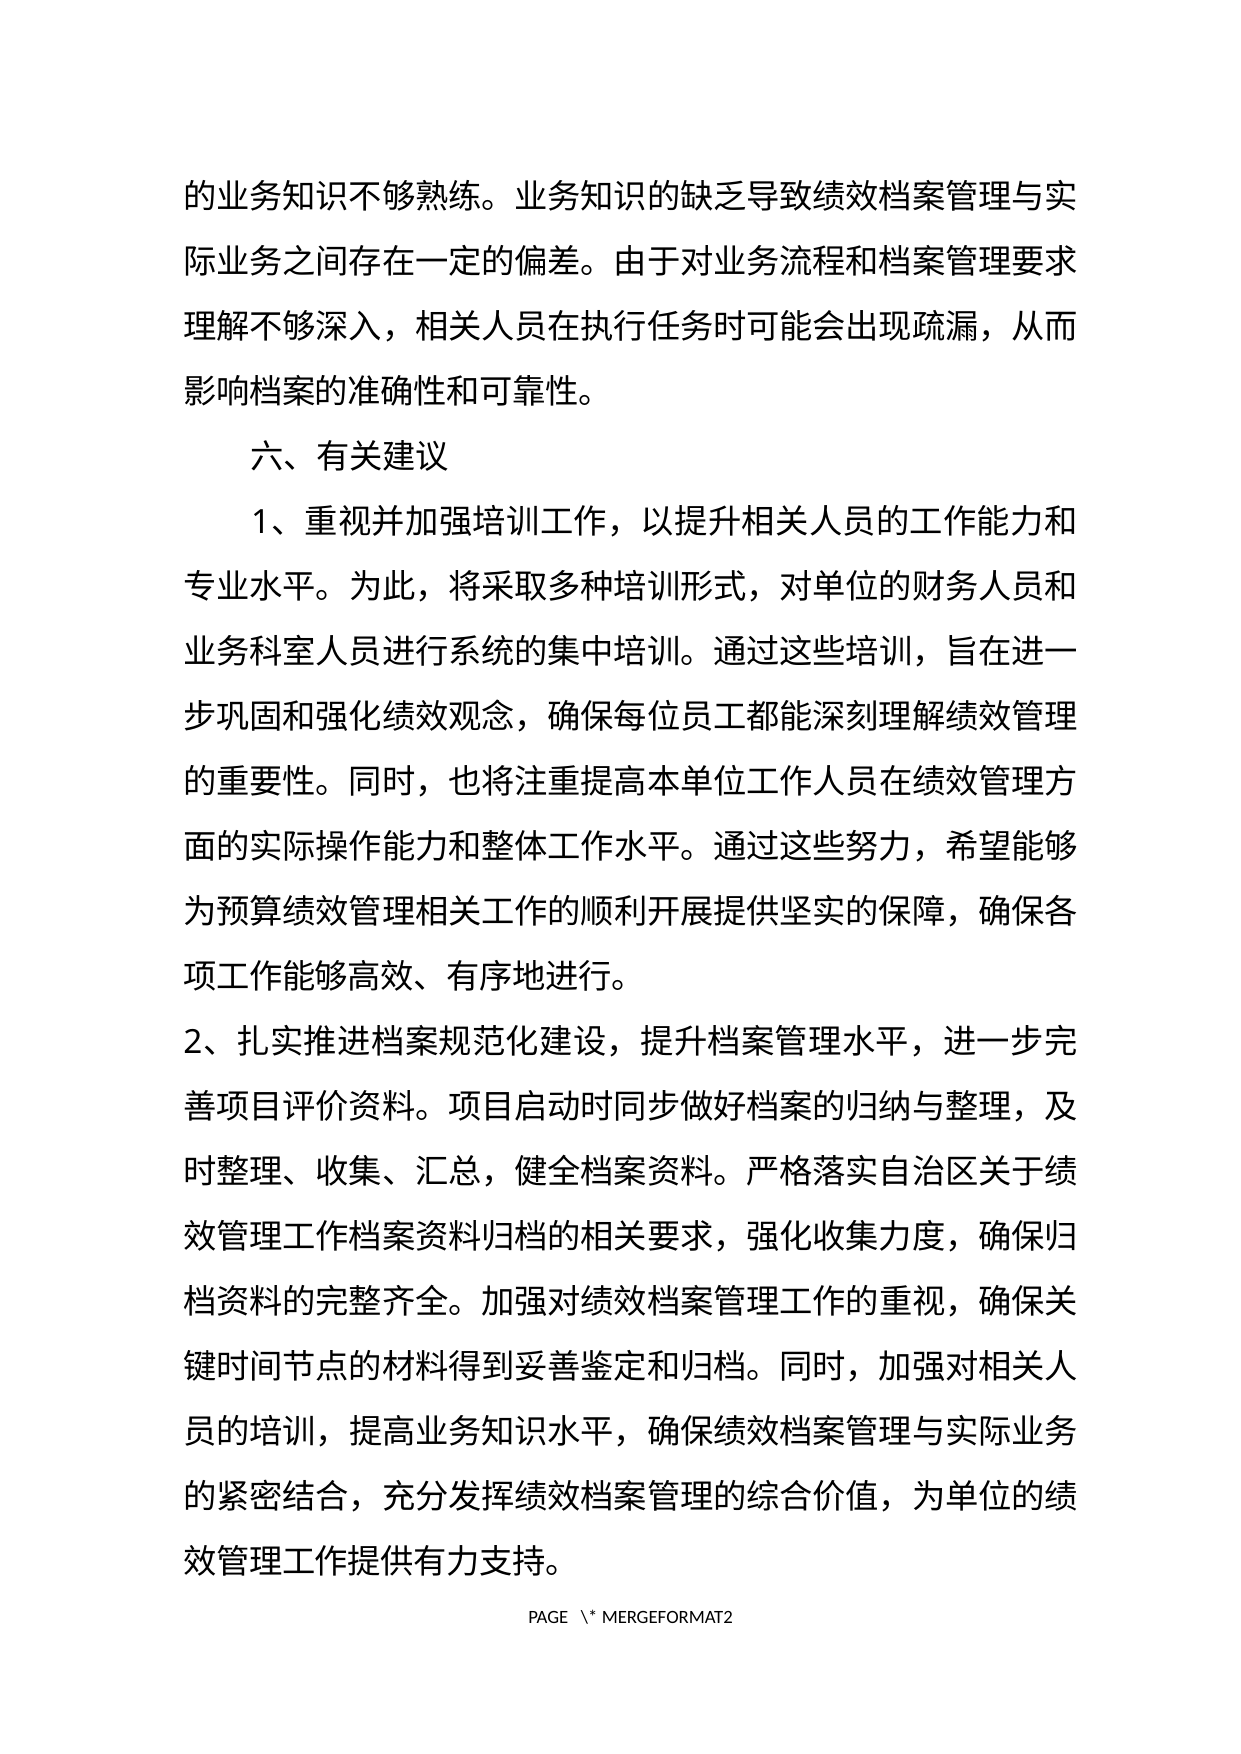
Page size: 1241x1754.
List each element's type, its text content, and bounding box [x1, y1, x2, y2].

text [183, 162, 1078, 422]
text 1、重视并加强培训工作，以提升相关人员的工作能力和专业水平。为此，将采取多种培训形式，对单位的财务人员和业务科室人员进行系统的集中培训。通过这些培训，旨在进一步巩固和强化绩效观念，确保每位员工都能深刻理解绩效管理的重要性。同时，也将注重提高本单位工作人员在绩效管理方面的实际操作能力和整体工作水平。通过这些努力，希望能够为预算绩效管理相关工作的顺利开展提供坚实的保障，确保各项工作能够高效、有序地进行。 2、扎实推进档案规范化建设，提升档案管理水平，进一步完善项目评价资料。项目启动时同步做好档案的归纳与整理，及时整理、收集、汇总，健全档案资料。严格落实自治区关于绩效管理工作档案资料归档的相关要求，强化收集力度，确保归档资料的完整齐全。加强对绩效档案管理工作的重视，确保关键时间节点的材料得到妥善鉴定和归档。同时，加强对相关人员的培训，提高业务知识水平，确保绩效档案管理与实际业务的紧密结合，充分发挥绩效档案管理的综合价值，为单位的绩效管理工作提供有力支持。 [183, 487, 1078, 1592]
text 六、有关建议 [183, 422, 1078, 487]
